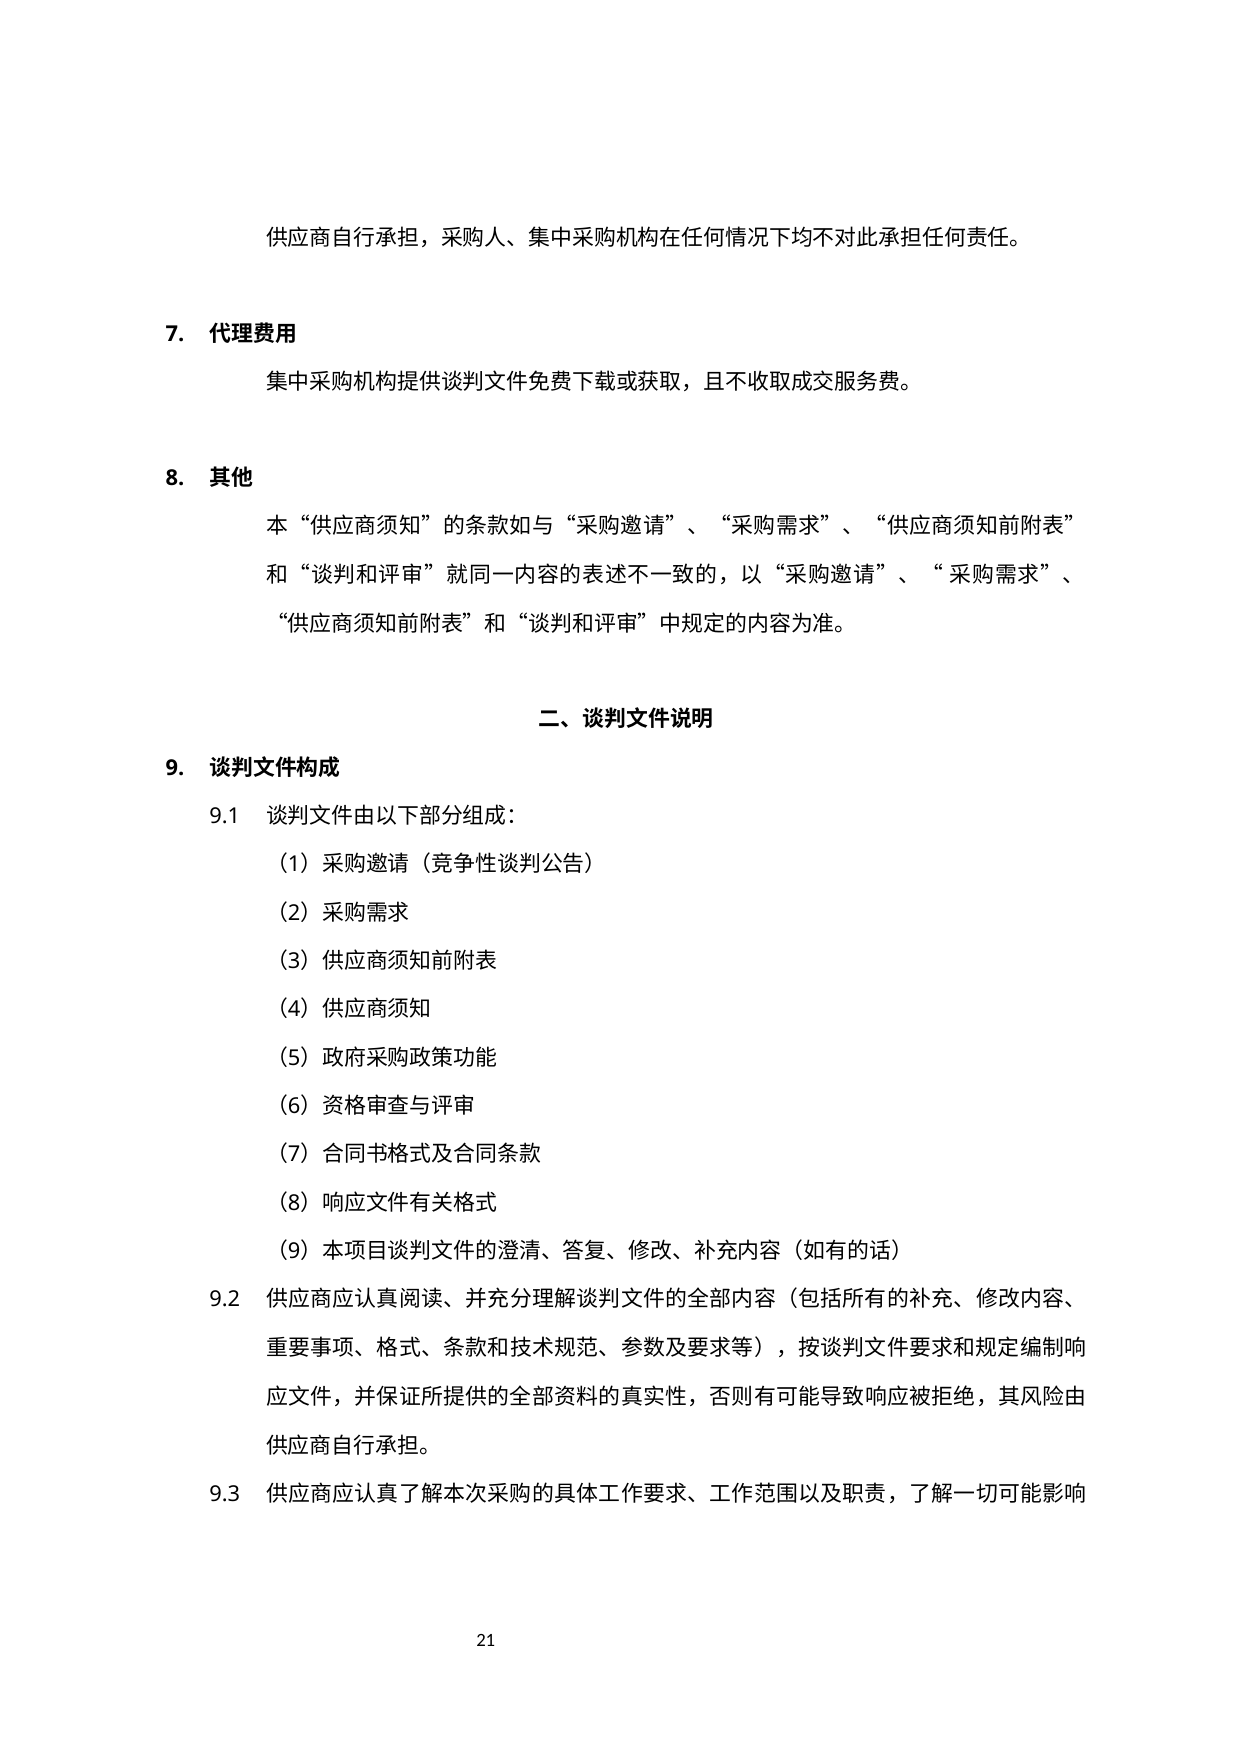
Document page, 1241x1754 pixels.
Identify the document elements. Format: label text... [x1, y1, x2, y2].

list 集中采购机构提供谈判文件免费下载或获取，且不收取成交服务费。 [266, 364, 1087, 396]
text （1）采购邀请（竞争性谈判公告） [266, 846, 1087, 878]
text 二、谈判文件说明 [165, 701, 1087, 733]
text （4）供应商须知 [266, 991, 1087, 1023]
list 代理费用 [165, 315, 1087, 348]
text 本“供应商须知”的条款如与“采购邀请”、“采购需求”、“供应商须知前附表”和“谈判和评审”就同一内容的表述不一致的，以“采购邀请”、“ 采购需求”、“供应商须知前附表”和“谈判和评审”中规定的内容为准。 [266, 508, 1087, 638]
list 谈判文件由以下部分组成： [209, 798, 1087, 830]
text （3）供应商须知前附表 [266, 943, 1087, 975]
text （7）合同书格式及合同条款 [266, 1136, 1087, 1168]
text （9）本项目谈判文件的澄清、答复、修改、补充内容（如有的话） [266, 1233, 1087, 1265]
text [266, 219, 1087, 252]
text （8）响应文件有关格式 [266, 1184, 1087, 1217]
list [209, 1476, 1087, 1508]
text （5）政府采购政策功能 [266, 1039, 1087, 1072]
list 供应商应认真阅读、并充分理解谈判文件的全部内容（包括所有的补充、修改内容、重要事项、格式、条款和技术规范、参数及要求等），按谈判文件要求和规定编制响应文件，并保证所提供的全部资料的真实性，否则有可能导致响应被拒绝，其风险由供应商自行承担。 [209, 1281, 1087, 1460]
text （6）资格审查与评审 [266, 1088, 1087, 1120]
list 其他 [165, 459, 1087, 492]
text （2）采购需求 [266, 894, 1087, 927]
list 谈判文件构成 [165, 749, 1087, 782]
